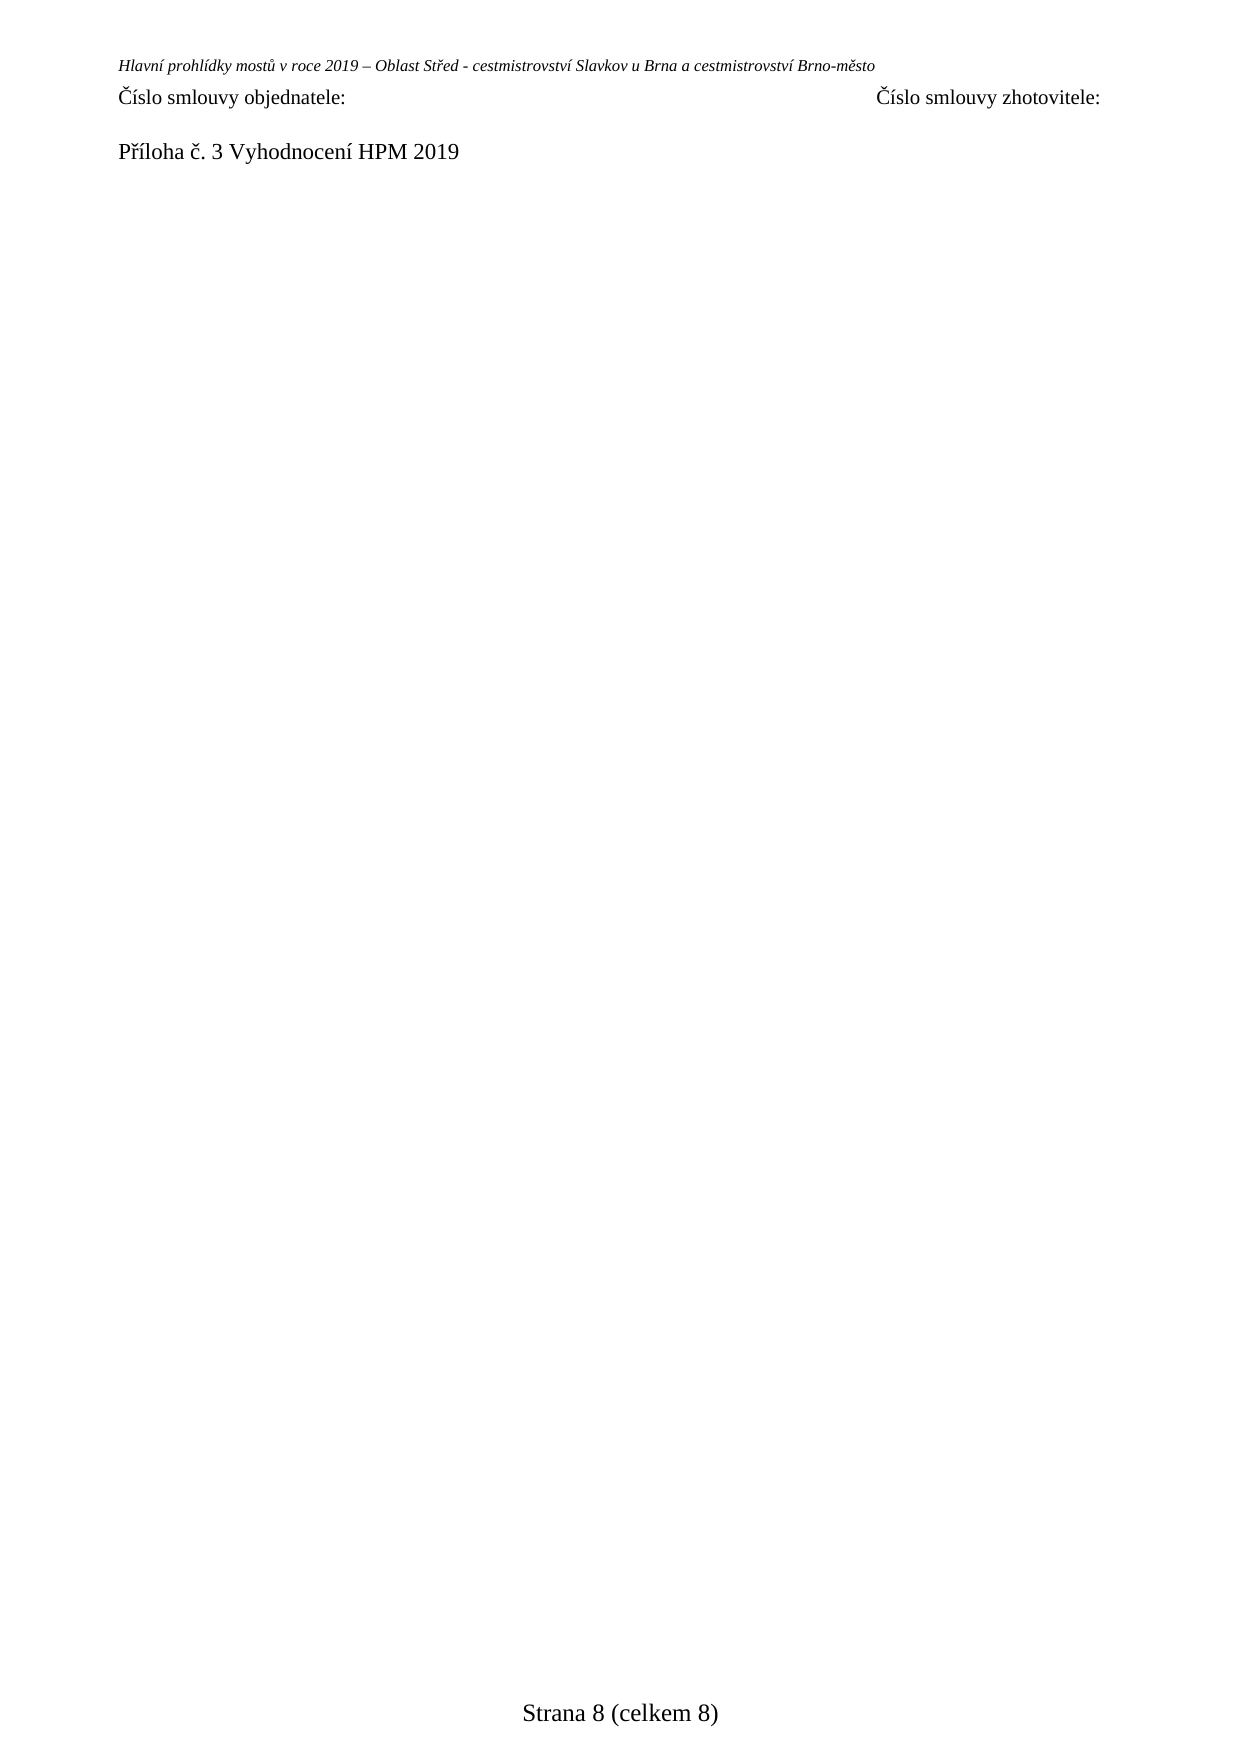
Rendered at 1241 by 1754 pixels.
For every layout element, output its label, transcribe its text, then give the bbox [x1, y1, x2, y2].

text Příloha č. 3 Vyhodnocení HPM 2019 [118, 138, 1122, 164]
